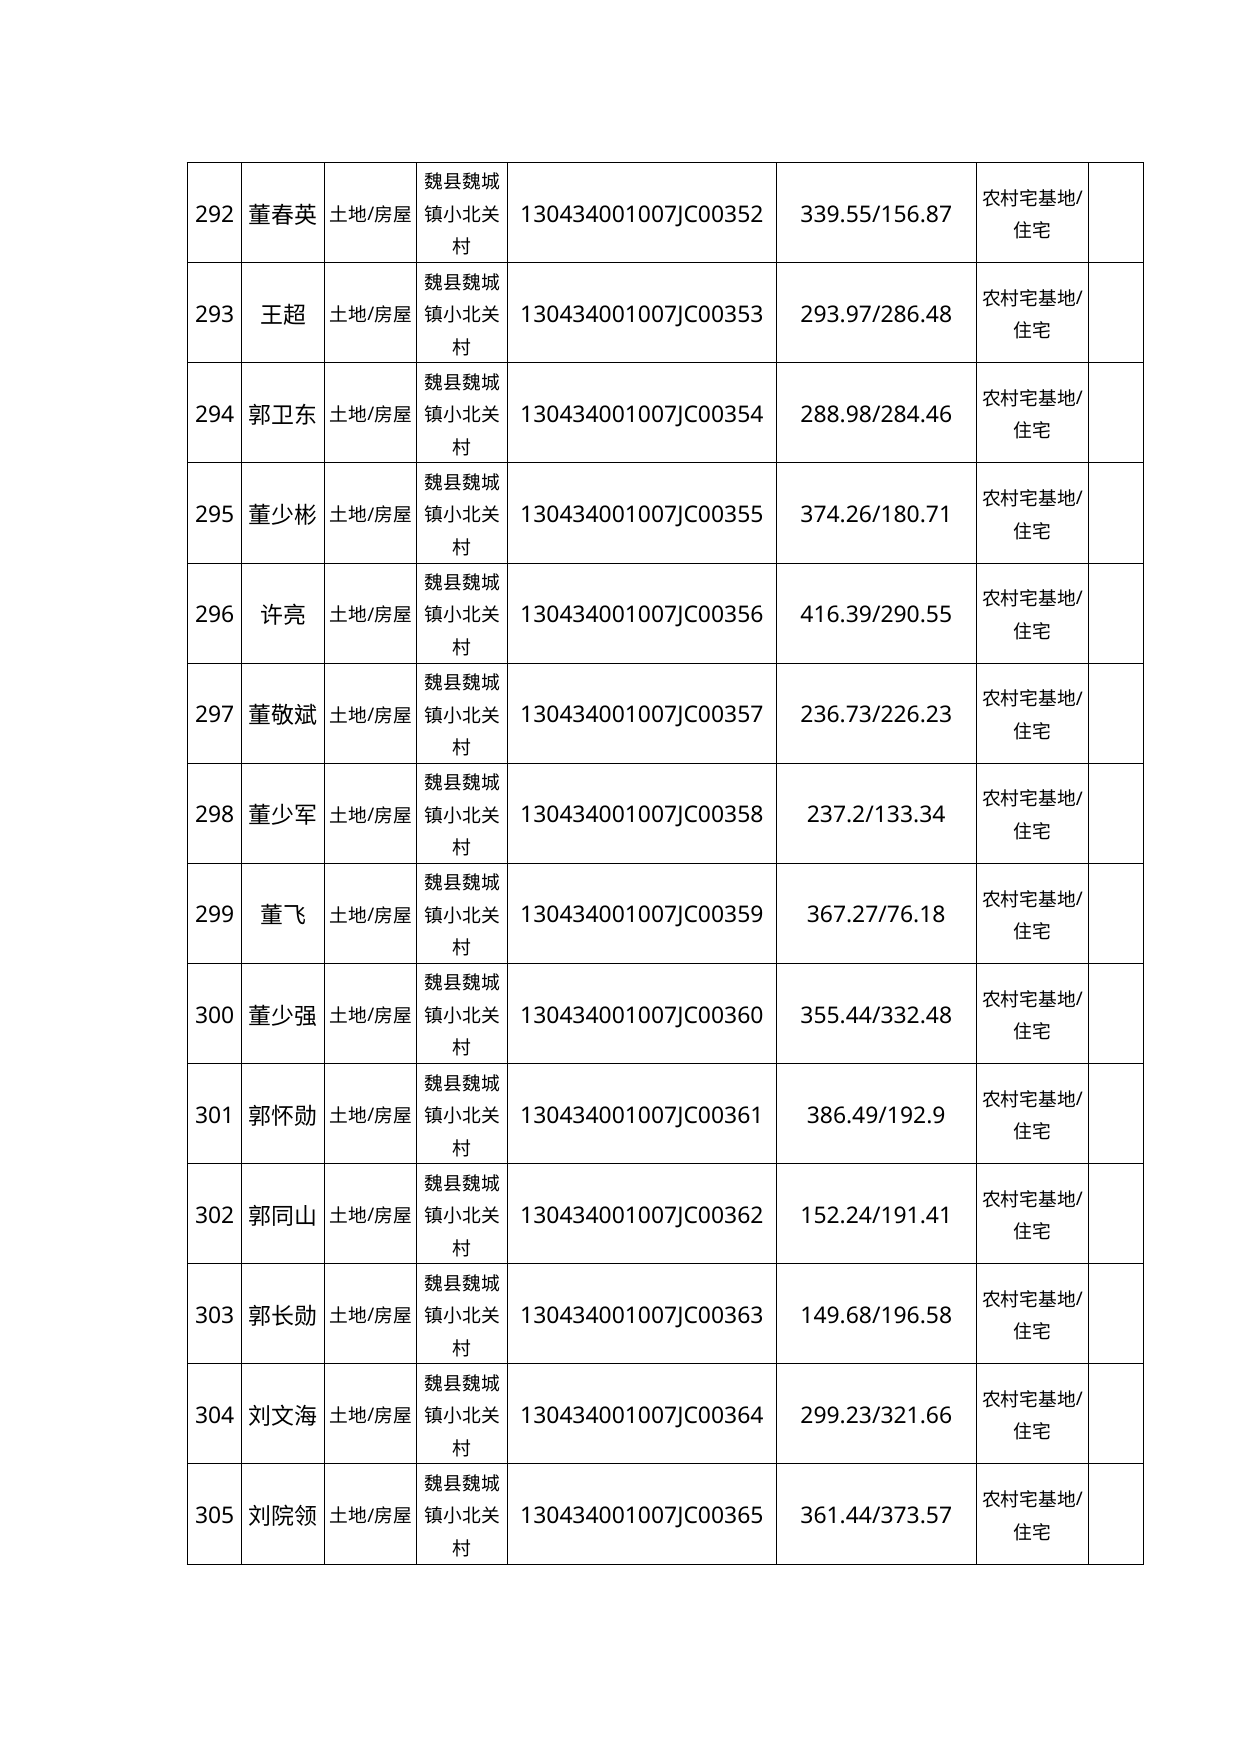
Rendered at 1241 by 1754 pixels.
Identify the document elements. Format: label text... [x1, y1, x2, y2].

table_cell 130434001007JC00353 [508, 263, 776, 362]
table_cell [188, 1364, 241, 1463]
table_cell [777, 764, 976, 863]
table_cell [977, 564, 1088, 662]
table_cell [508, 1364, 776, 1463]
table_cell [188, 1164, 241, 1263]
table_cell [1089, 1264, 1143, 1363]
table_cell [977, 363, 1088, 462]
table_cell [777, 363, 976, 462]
table_cell 土地/房屋 [325, 263, 416, 362]
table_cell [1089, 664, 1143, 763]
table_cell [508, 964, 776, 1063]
table_cell 魏县魏城镇小北关村 [417, 163, 507, 262]
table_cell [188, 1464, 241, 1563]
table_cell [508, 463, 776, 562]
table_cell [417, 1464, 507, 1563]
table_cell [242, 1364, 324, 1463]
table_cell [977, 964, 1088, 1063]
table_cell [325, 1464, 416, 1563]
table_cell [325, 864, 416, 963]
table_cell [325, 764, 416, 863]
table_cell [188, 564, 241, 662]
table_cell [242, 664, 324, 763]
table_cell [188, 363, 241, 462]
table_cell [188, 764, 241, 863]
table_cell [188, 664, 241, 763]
table_cell 292 [188, 163, 241, 262]
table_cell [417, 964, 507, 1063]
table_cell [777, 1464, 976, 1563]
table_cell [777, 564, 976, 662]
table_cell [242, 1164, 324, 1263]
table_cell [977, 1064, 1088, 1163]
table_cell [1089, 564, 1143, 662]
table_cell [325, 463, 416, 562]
table_cell 130434001007JC00352 [508, 163, 776, 262]
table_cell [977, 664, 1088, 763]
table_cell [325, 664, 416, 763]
table_cell 339.55/156.87 [777, 163, 976, 262]
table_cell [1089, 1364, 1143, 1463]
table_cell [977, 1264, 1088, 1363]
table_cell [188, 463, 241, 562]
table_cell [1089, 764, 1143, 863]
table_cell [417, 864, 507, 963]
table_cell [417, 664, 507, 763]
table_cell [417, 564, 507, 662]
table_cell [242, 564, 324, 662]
table_cell 魏县魏城镇小北关村 [417, 263, 507, 362]
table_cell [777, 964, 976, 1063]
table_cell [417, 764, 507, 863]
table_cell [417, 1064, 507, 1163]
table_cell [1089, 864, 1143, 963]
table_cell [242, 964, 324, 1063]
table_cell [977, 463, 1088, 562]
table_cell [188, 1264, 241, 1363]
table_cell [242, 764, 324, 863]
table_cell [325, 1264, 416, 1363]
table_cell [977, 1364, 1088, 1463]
table_cell 农村宅基地/住宅 [977, 163, 1088, 262]
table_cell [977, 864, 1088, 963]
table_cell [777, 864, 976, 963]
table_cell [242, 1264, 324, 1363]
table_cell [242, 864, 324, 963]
table_cell 293.97/286.48 [777, 263, 976, 362]
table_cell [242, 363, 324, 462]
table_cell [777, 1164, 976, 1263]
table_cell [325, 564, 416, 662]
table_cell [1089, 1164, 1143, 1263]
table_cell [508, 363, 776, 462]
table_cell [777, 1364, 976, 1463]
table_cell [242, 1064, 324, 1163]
table_cell 董春英 [242, 163, 324, 262]
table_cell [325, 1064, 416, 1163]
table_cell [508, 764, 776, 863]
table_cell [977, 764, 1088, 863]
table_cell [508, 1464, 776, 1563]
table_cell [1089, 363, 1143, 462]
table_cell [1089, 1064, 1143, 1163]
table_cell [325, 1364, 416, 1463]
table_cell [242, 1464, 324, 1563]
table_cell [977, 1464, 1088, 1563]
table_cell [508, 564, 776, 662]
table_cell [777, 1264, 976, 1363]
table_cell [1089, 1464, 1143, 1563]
table_cell 293 [188, 263, 241, 362]
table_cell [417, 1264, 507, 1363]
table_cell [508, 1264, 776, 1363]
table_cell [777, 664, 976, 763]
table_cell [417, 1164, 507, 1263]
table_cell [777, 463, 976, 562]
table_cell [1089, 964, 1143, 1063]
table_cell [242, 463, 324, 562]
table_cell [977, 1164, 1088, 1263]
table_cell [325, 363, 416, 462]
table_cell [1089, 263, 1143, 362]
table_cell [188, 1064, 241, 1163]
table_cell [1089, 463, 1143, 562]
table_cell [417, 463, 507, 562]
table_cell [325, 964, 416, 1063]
table_cell [1089, 163, 1143, 262]
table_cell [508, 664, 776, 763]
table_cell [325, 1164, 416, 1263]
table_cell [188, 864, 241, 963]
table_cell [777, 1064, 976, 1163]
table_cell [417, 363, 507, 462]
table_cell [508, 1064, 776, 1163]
table_cell 王超 [242, 263, 324, 362]
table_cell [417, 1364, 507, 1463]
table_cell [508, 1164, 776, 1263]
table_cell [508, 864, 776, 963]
table_cell 土地/房屋 [325, 163, 416, 262]
table_cell 农村宅基地/住宅 [977, 263, 1088, 362]
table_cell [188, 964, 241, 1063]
